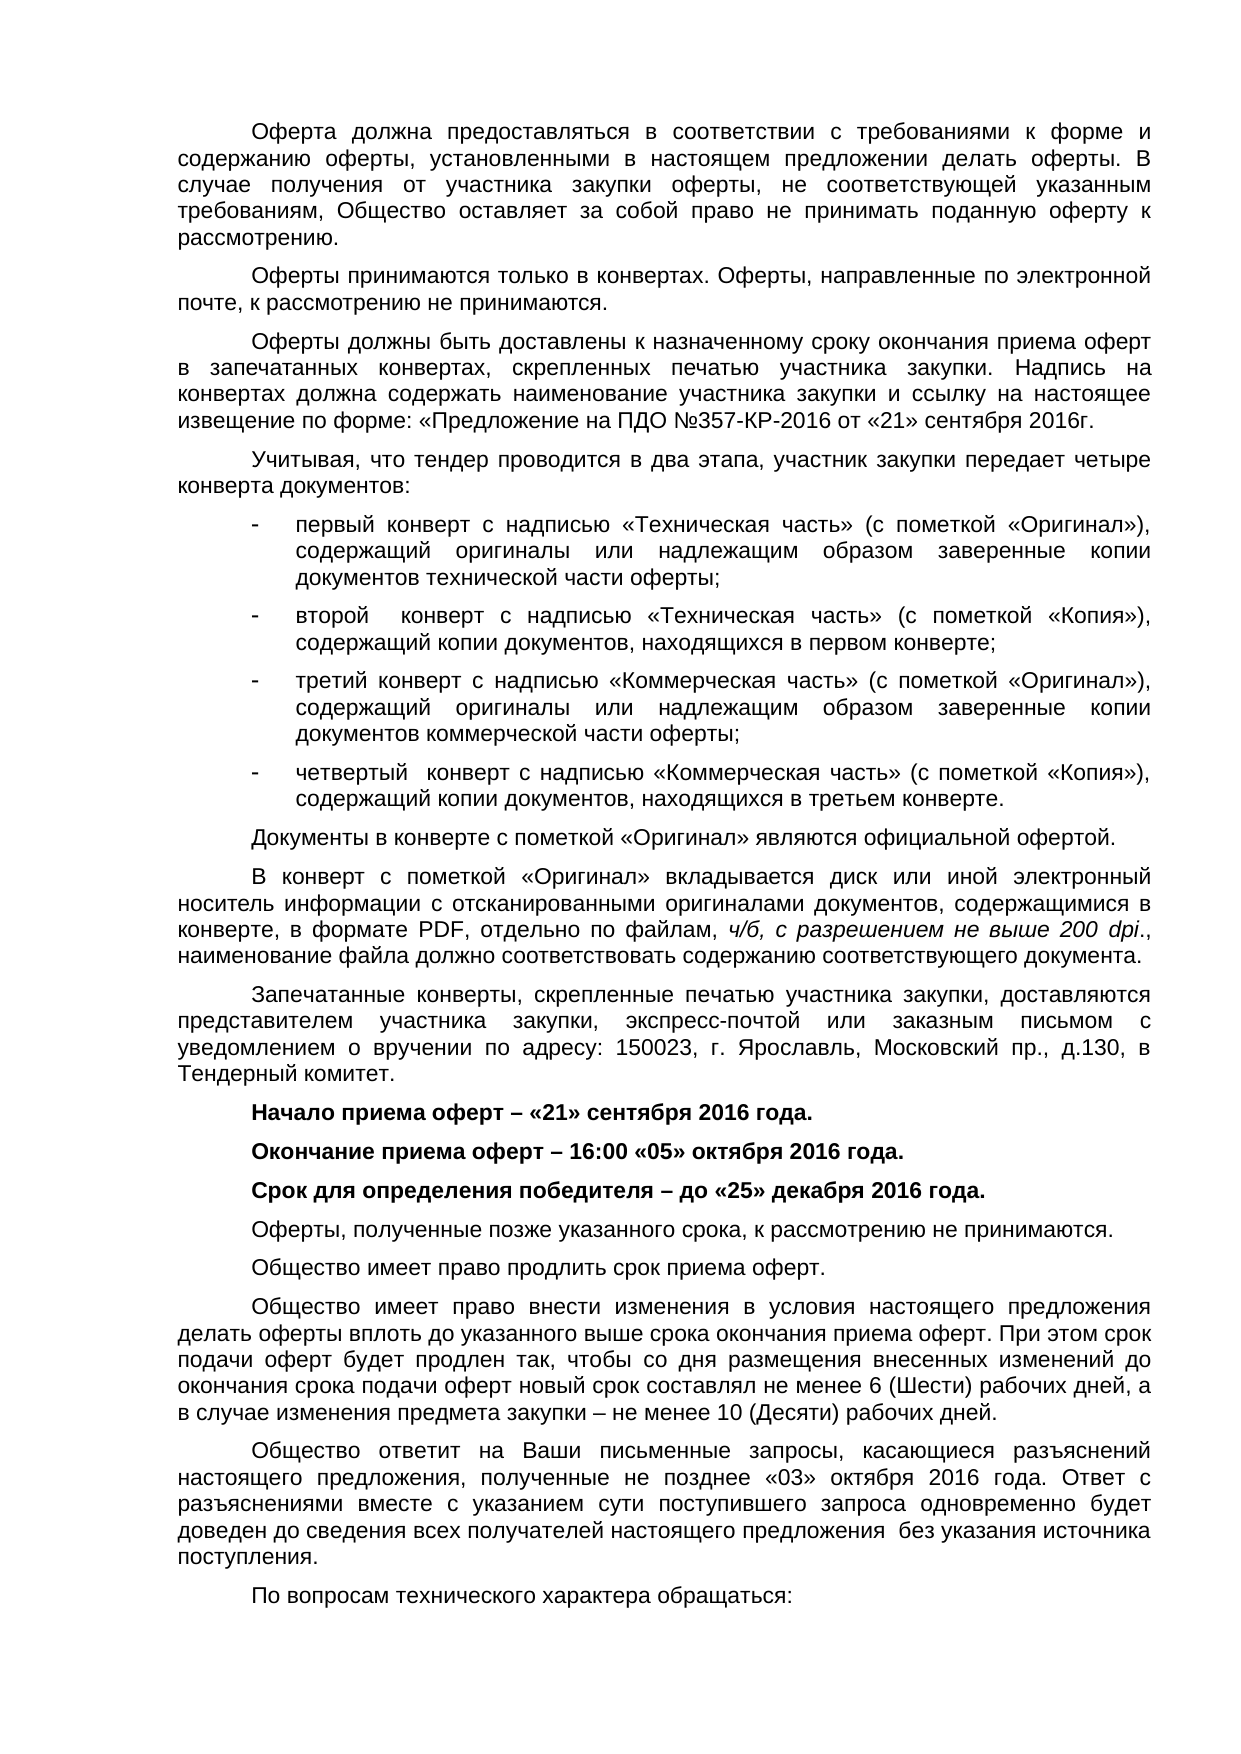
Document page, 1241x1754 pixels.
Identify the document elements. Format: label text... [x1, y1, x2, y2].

text Начало приема оферт – «21» сентября 2016 года. [251, 1099, 1152, 1125]
list третий конверт с надписью «Коммерческая часть» (с пометкой «Оригинал»), содержащий оригиналы или надлежащим образом заверенные копии документов коммерческой части оферты; [251, 667, 1152, 747]
text Оферты должны быть доставлены к назначенному сроку окончания приема оферт в запечатанных конвертах, скрепленных печатью участника закупки. Надпись на конвертах должна содержать наименование участника закупки и ссылку на настоящее извещение по форме: «Предложение на ПДО №357-КР-2016 от «21» сентября 2016г. [177, 328, 1152, 433]
text По вопросам технического характера обращаться: [177, 1582, 1152, 1608]
text Оферты, полученные позже указанного срока, к рассмотрению не принимаются. [177, 1216, 1152, 1242]
text В конверт с пометкой «Оригинал» вкладывается диск или иной электронный носитель информации с отсканированными оригиналами документов, содержащимися в конверте, в формате PDF, отдельно по файлам, ч/б, с разрешением не выше 200 dpi., наименование файла должно соответствовать содержанию соответствующего документа. [177, 863, 1152, 968]
text Общество ответит на Ваши письменные запросы, касающиеся разъяснений настоящего предложения, полученные не позднее «03» октября 2016 года. Ответ с разъяснениями вместе с указанием сути поступившего запроса одновременно будет доведен до сведения всех получателей настоящего предложения без указания источника поступления. [177, 1437, 1152, 1569]
text Оферты принимаются только в конвертах. Оферты, направленные по электронной почте, к рассмотрению не принимаются. [177, 262, 1152, 315]
text Общество имеет право продлить срок приема оферт. [177, 1254, 1152, 1281]
list второй конверт с надписью «Техническая часть» (с пометкой «Копия»), содержащий копии документов, находящихся в первом конверте; [251, 602, 1152, 655]
text Срок для определения победителя – до «25» декабря 2016 года. [251, 1177, 1152, 1203]
text Документы в конверте с пометкой «Оригинал» являются официальной офертой. [177, 824, 1152, 851]
list четвертый конверт с надписью «Коммерческая часть» (с пометкой «Копия»), содержащий копии документов, находящихся в третьем конверте. [251, 759, 1152, 812]
text Запечатанные конверты, скрепленные печатью участника закупки, доставляются представителем участника закупки, экспресс-почтой или заказным письмом с уведомлением о вручении по адресу: 150023, г. Ярославль, Московский пр., д.130, в Тендерный комитет. [177, 981, 1152, 1086]
text Оферта должна предоставляться в соответствии с требованиями к форме и содержанию оферты, установленными в настоящем предложении делать оферты. В случае получения от участника закупки оферты, не соответствующей указанным требованиям, Общество оставляет за собой право не принимать поданную оферту к рассмотрению. [177, 118, 1152, 250]
text Учитывая, что тендер проводится в два этапа, участник закупки передает четыре конверта документов: [177, 446, 1152, 498]
list первый конверт с надписью «Техническая часть» (с пометкой «Оригинал»), содержащий оригиналы или надлежащим образом заверенные копии документов технической части оферты; [251, 511, 1152, 590]
text Общество имеет право внести изменения в условия настоящего предложения делать оферты вплоть до указанного выше срока окончания приема оферт. При этом срок подачи оферт будет продлен так, чтобы со дня размещения внесенных изменений до окончания срока подачи оферт новый срок составлял не менее 6 (Шести) рабочих дней, а в случае изменения предмета закупки – не менее 10 (Десяти) рабочих дней. [177, 1293, 1152, 1425]
text Окончание приема оферт – 16:00 «05» октября 2016 года. [251, 1138, 1152, 1164]
